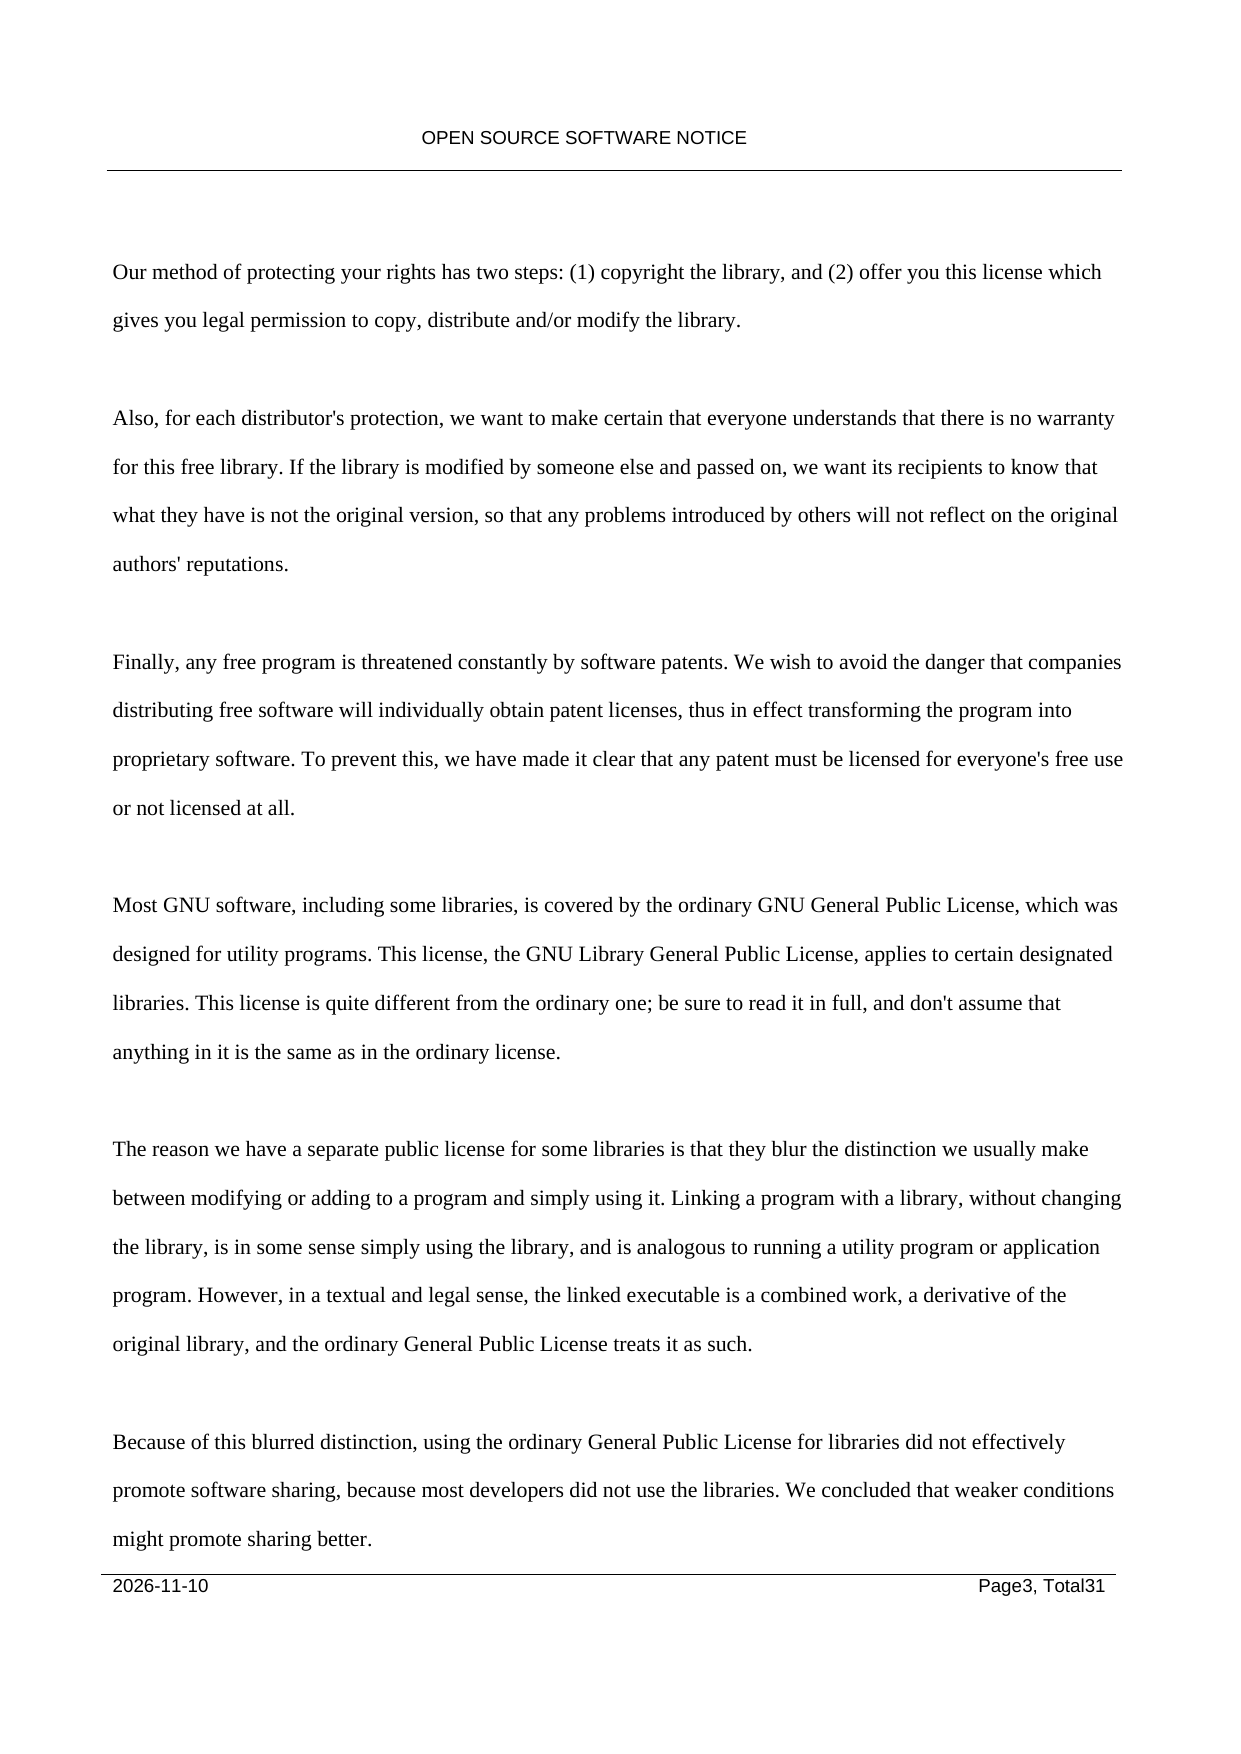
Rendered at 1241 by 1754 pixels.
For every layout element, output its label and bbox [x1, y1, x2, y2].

text [112, 206, 1128, 1555]
